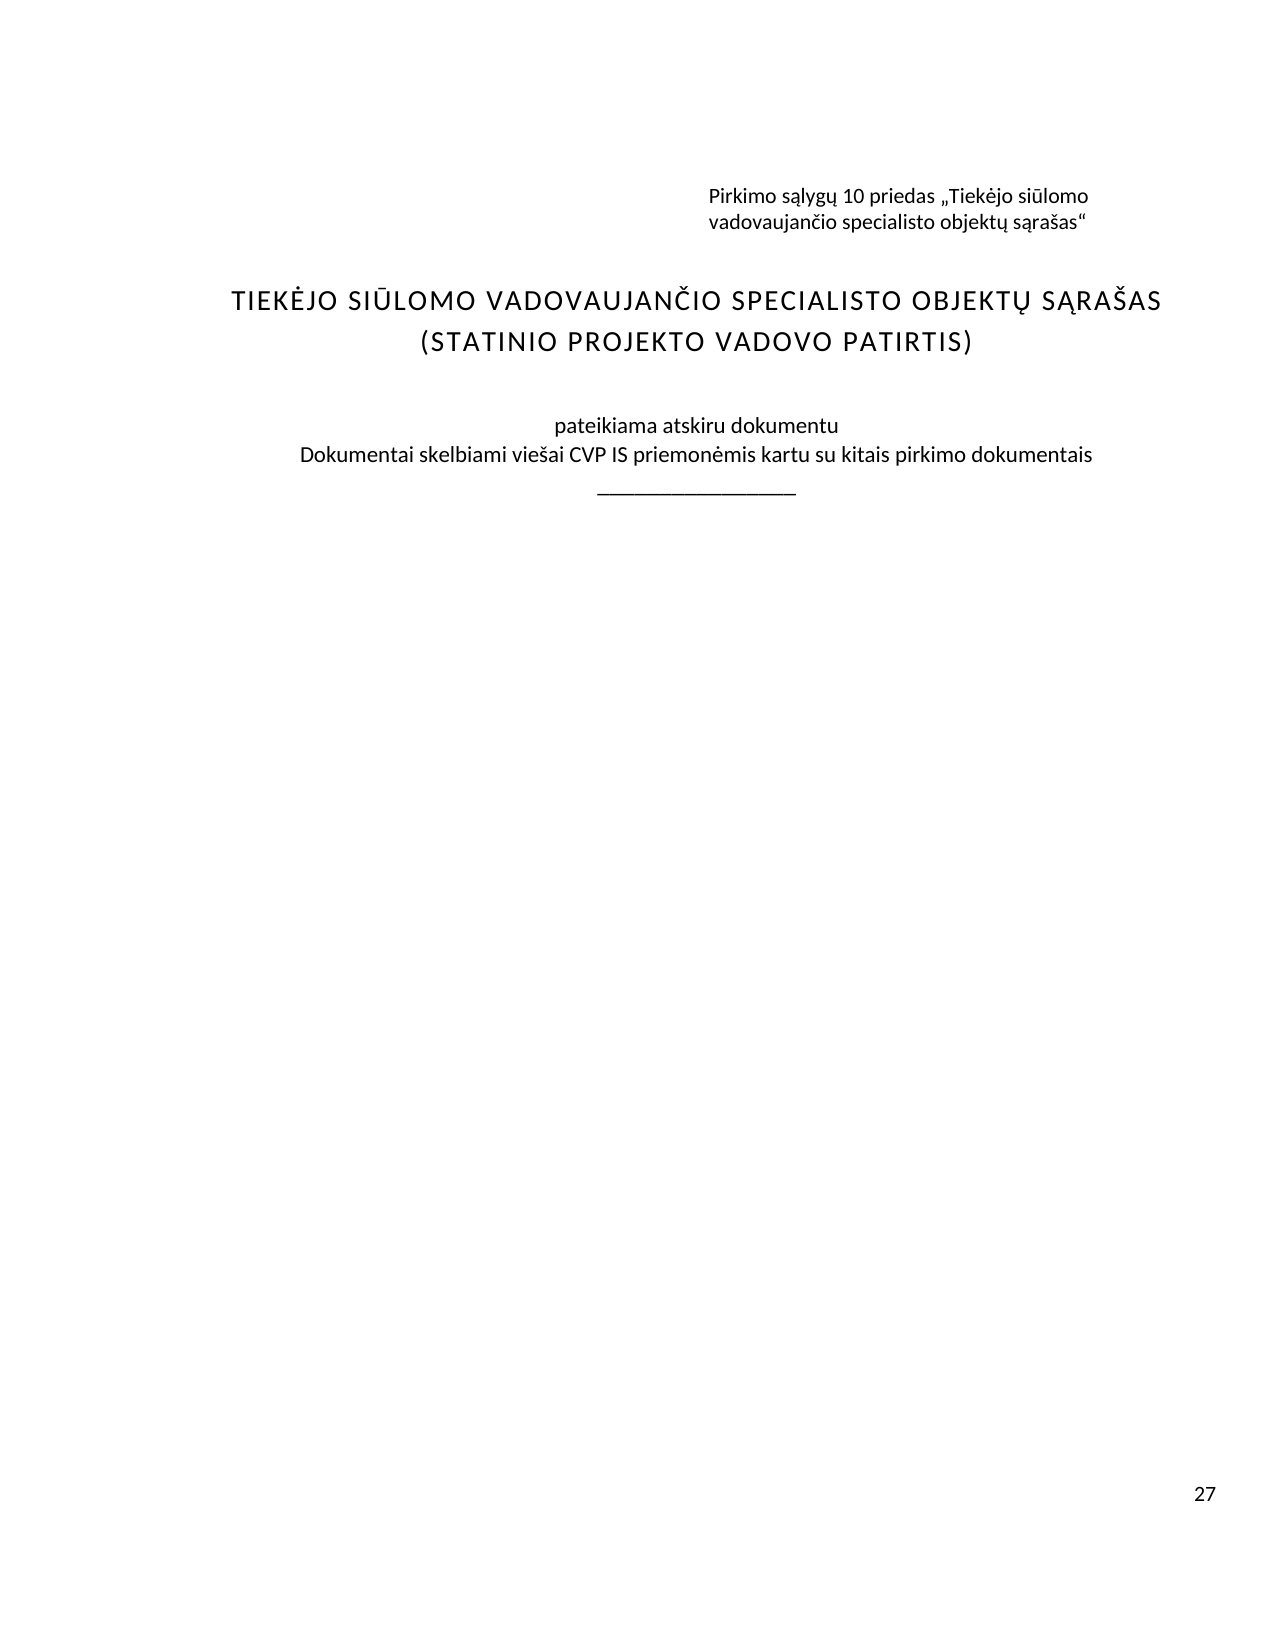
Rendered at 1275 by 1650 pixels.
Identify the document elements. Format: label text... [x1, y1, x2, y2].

text pateikiama atskiru dokumentu [177, 412, 1216, 440]
text ________________ [177, 468, 1216, 498]
subtitle TIEKĖJO SIŪLOMO VADOVAUJANČIO SPECIALISTO OBJEKTŲ SĄRAŠAS [177, 282, 1216, 318]
subtitle Pirkimo sąlygų 10 priedas „Tiekėjo siūlomo vadovaujančio specialisto objektų sąrašas“ [709, 182, 1216, 235]
subtitle (statinio projekto vadovo patirtis) [177, 323, 1216, 359]
text Dokumentai skelbiami viešai CVP IS priemonėmis kartu su kitais pirkimo dokumentais [177, 440, 1216, 468]
